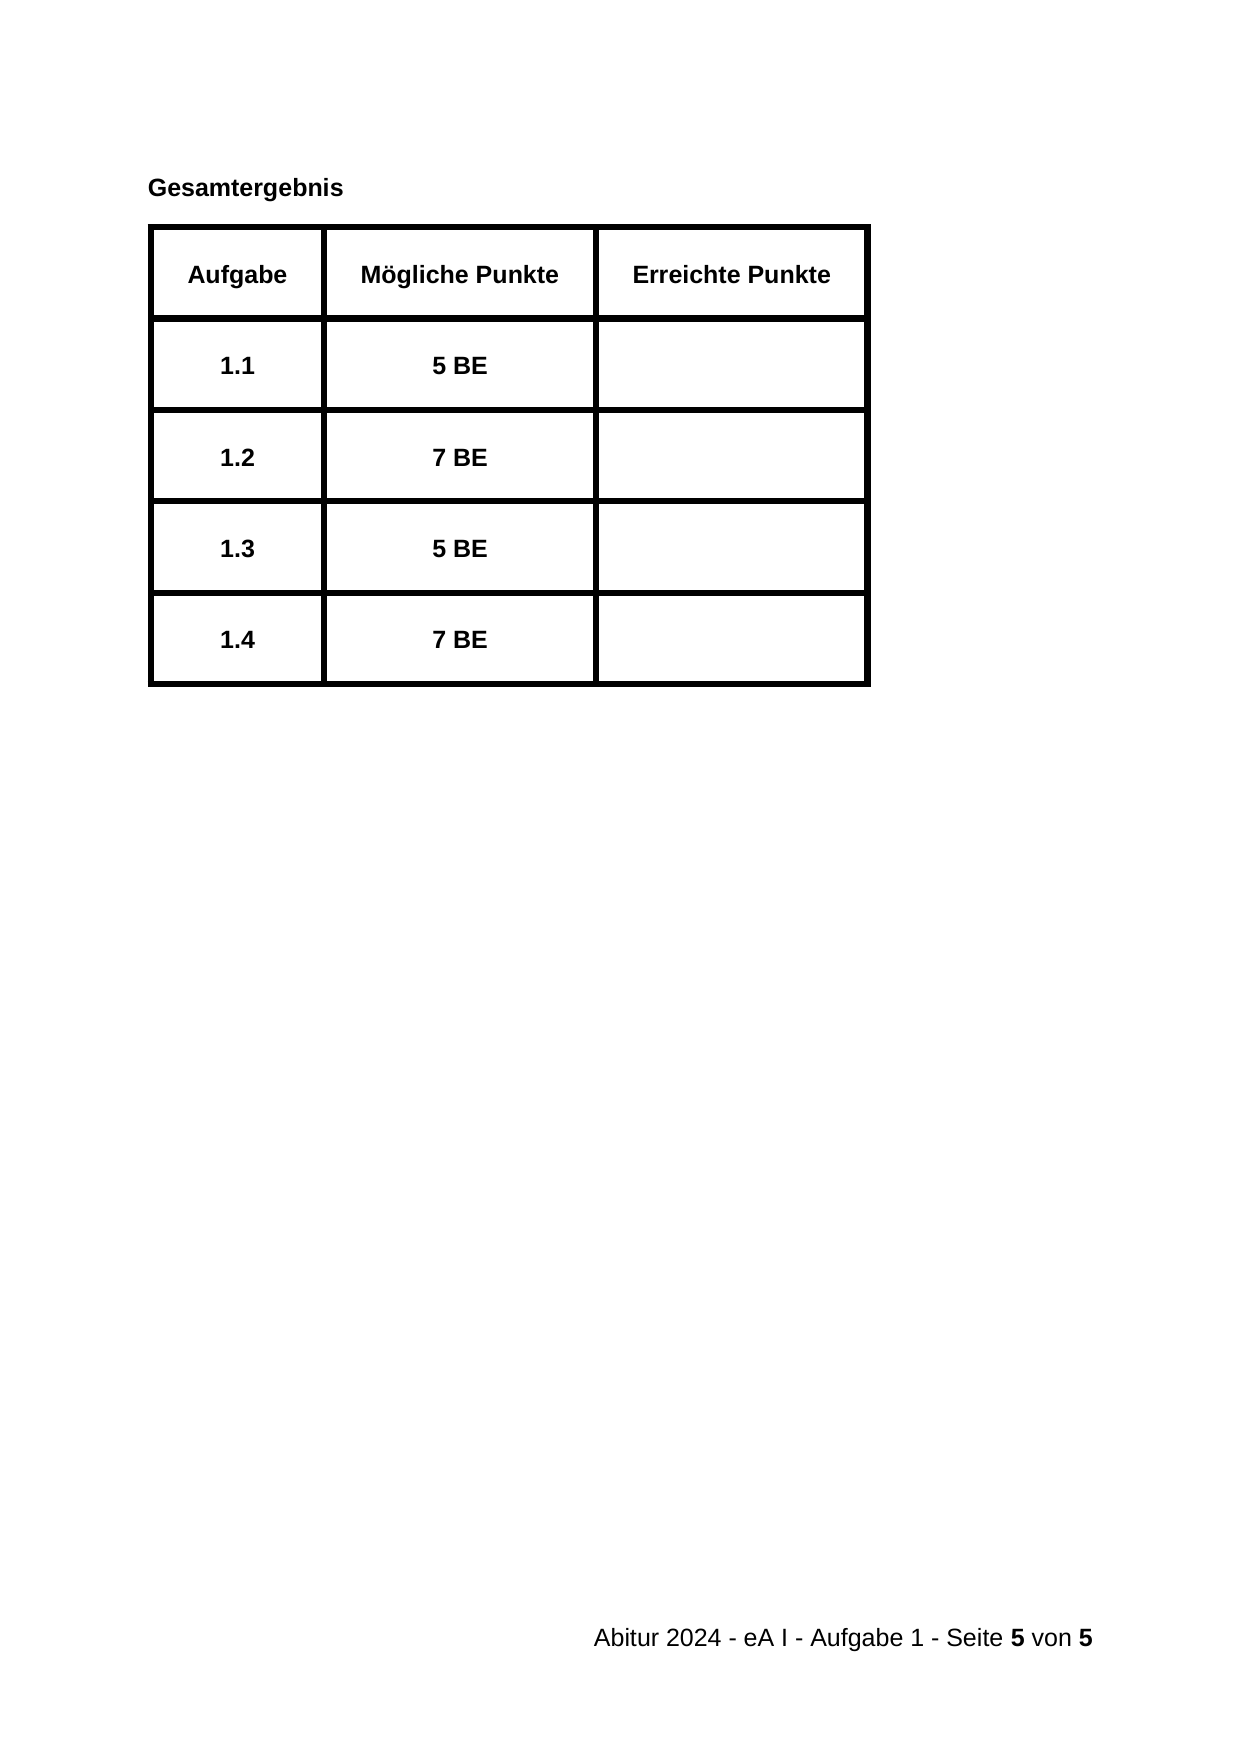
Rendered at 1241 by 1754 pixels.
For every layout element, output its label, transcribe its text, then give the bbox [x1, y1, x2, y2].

table_cell 5 BE [327, 504, 593, 589]
table_cell 1.3 [154, 504, 321, 589]
table_cell [599, 596, 864, 681]
table_cell [599, 322, 864, 407]
table_header Mögliche Punkte [327, 230, 593, 315]
table_header Aufgabe [154, 230, 321, 315]
subtitle Gesamtergebnis [148, 173, 1093, 201]
table_header Erreichte Punkte [599, 230, 864, 315]
table_cell 1.4 [154, 596, 321, 681]
table_cell 1.2 [154, 413, 321, 498]
table_cell 7 BE [327, 413, 593, 498]
table_cell [599, 413, 864, 498]
table_cell 7 BE [327, 596, 593, 681]
table_cell 1.1 [154, 322, 321, 407]
table_cell [599, 504, 864, 589]
table_cell 5 BE [327, 322, 593, 407]
